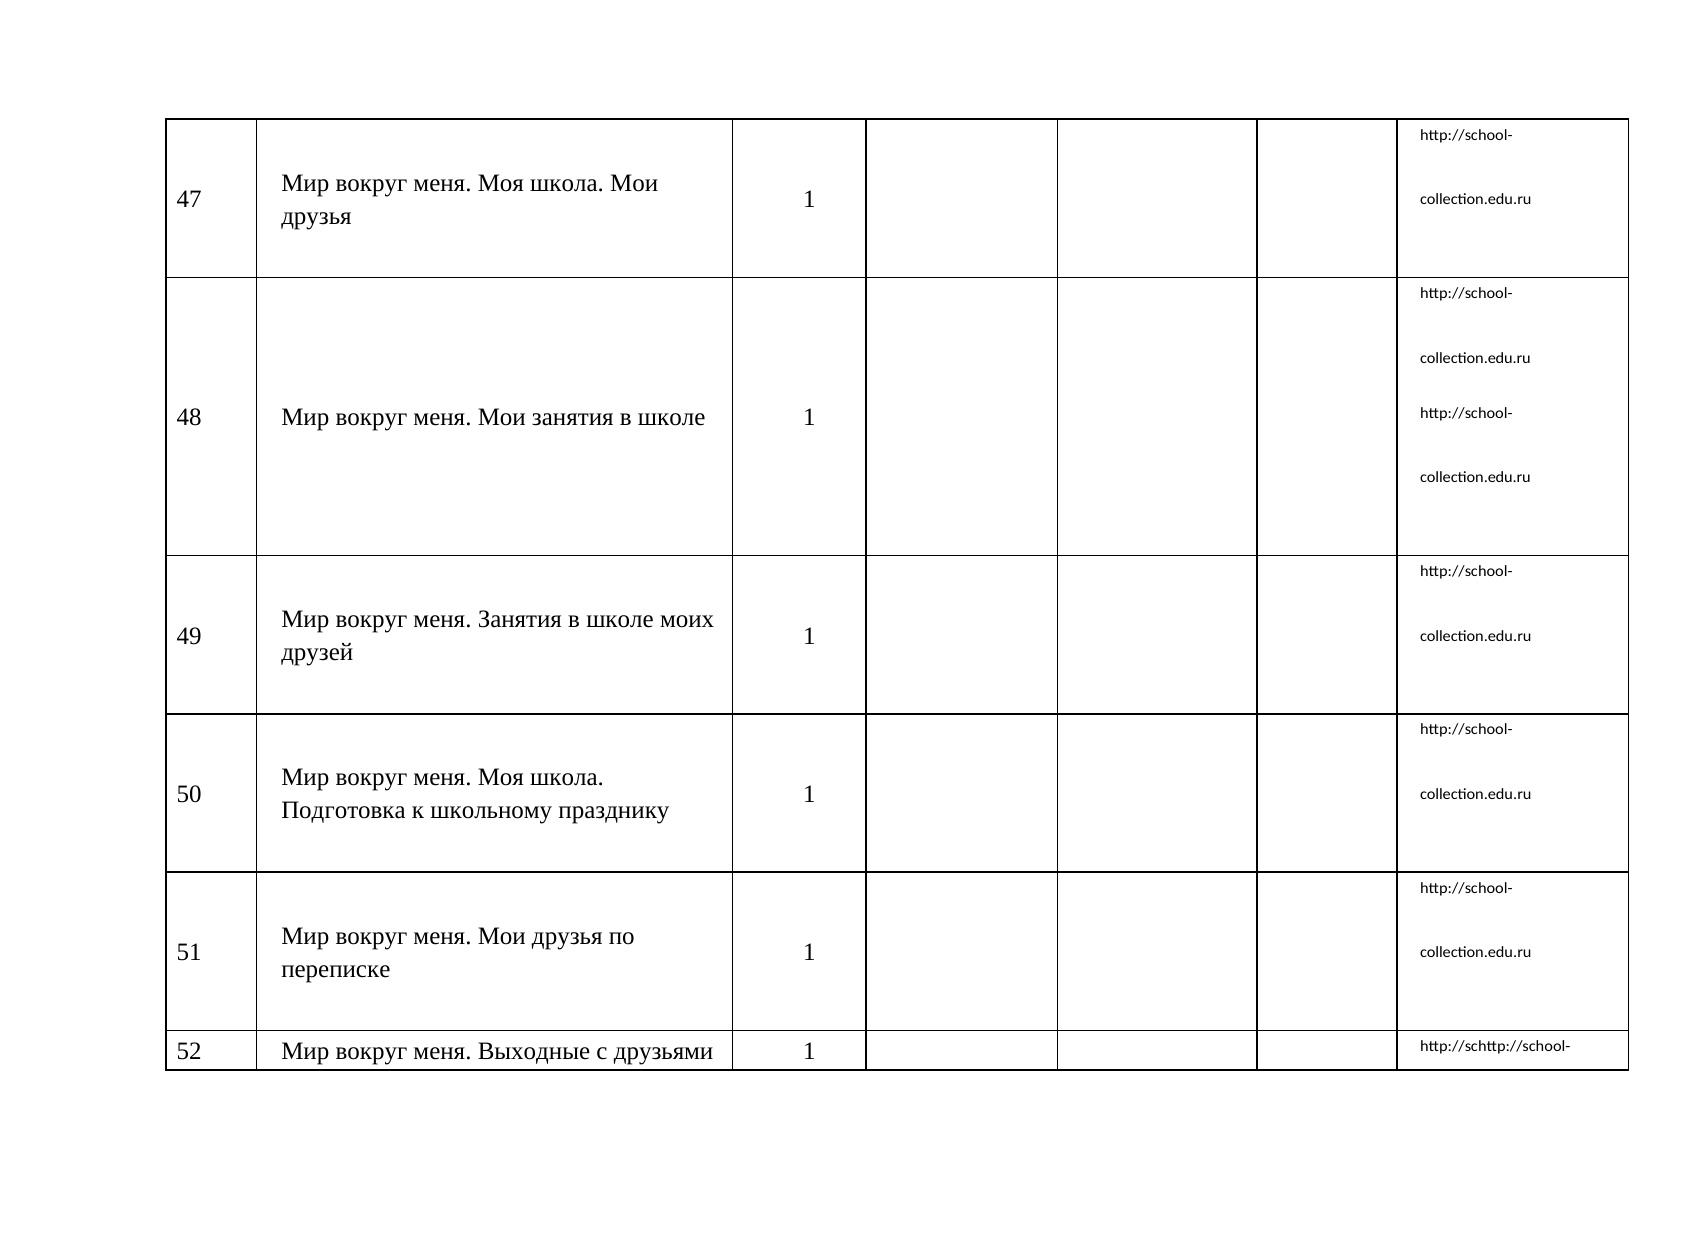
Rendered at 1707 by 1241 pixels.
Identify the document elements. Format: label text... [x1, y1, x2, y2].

table_cell http://school- collection.edu.ru http://school- collection.edu.ru [1398, 278, 1628, 554]
table_cell 52 [167, 1031, 256, 1069]
table_cell http://school- collection.edu.ru [1398, 556, 1628, 713]
table_cell Мир вокруг меня. Занятия в школе моих друзей [257, 556, 732, 713]
table_cell [1258, 873, 1396, 1029]
table_cell [1258, 1031, 1396, 1069]
table_cell Мир вокруг меня. Моя школа. Подготовка к школьному празднику [257, 715, 732, 871]
table_cell [1058, 1031, 1256, 1069]
table_cell http://school- collection.edu.ru [1398, 715, 1628, 871]
table_cell [1058, 715, 1256, 871]
table_cell [1058, 873, 1256, 1029]
table_cell [1058, 556, 1256, 713]
table_cell [1058, 120, 1256, 276]
table_cell Мир вокруг меня. Моя школа. Мои друзья [257, 120, 732, 276]
table_cell [867, 715, 1057, 871]
table_cell Мир вокруг меня. Мои друзья по переписке [257, 873, 732, 1029]
table_cell [1258, 120, 1396, 276]
table_cell [867, 278, 1057, 554]
table_cell 47 [167, 120, 256, 276]
table_cell [867, 120, 1057, 276]
table_cell 1 [733, 120, 865, 276]
table_cell 51 [167, 873, 256, 1029]
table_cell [1398, 120, 1628, 276]
table_cell Мир вокруг меня. Мои занятия в школе [257, 278, 732, 554]
table_cell 1 [733, 556, 865, 713]
table_cell http://school- collection.edu.ru [1398, 873, 1628, 1029]
table_cell [1058, 278, 1256, 554]
table_cell 1 [733, 873, 865, 1029]
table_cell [257, 1031, 732, 1069]
table_cell [1258, 278, 1396, 554]
table_cell [1258, 556, 1396, 713]
table_cell [1258, 715, 1396, 871]
table_cell 49 [167, 556, 256, 713]
table_cell 1 [733, 278, 865, 554]
table_cell 1 [733, 715, 865, 871]
table_cell 50 [167, 715, 256, 871]
table_cell 1 [733, 1031, 865, 1069]
table_cell [867, 556, 1057, 713]
table_cell 48 [167, 278, 256, 554]
table_cell [867, 1031, 1057, 1069]
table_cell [1398, 1031, 1628, 1069]
table_cell [867, 873, 1057, 1029]
